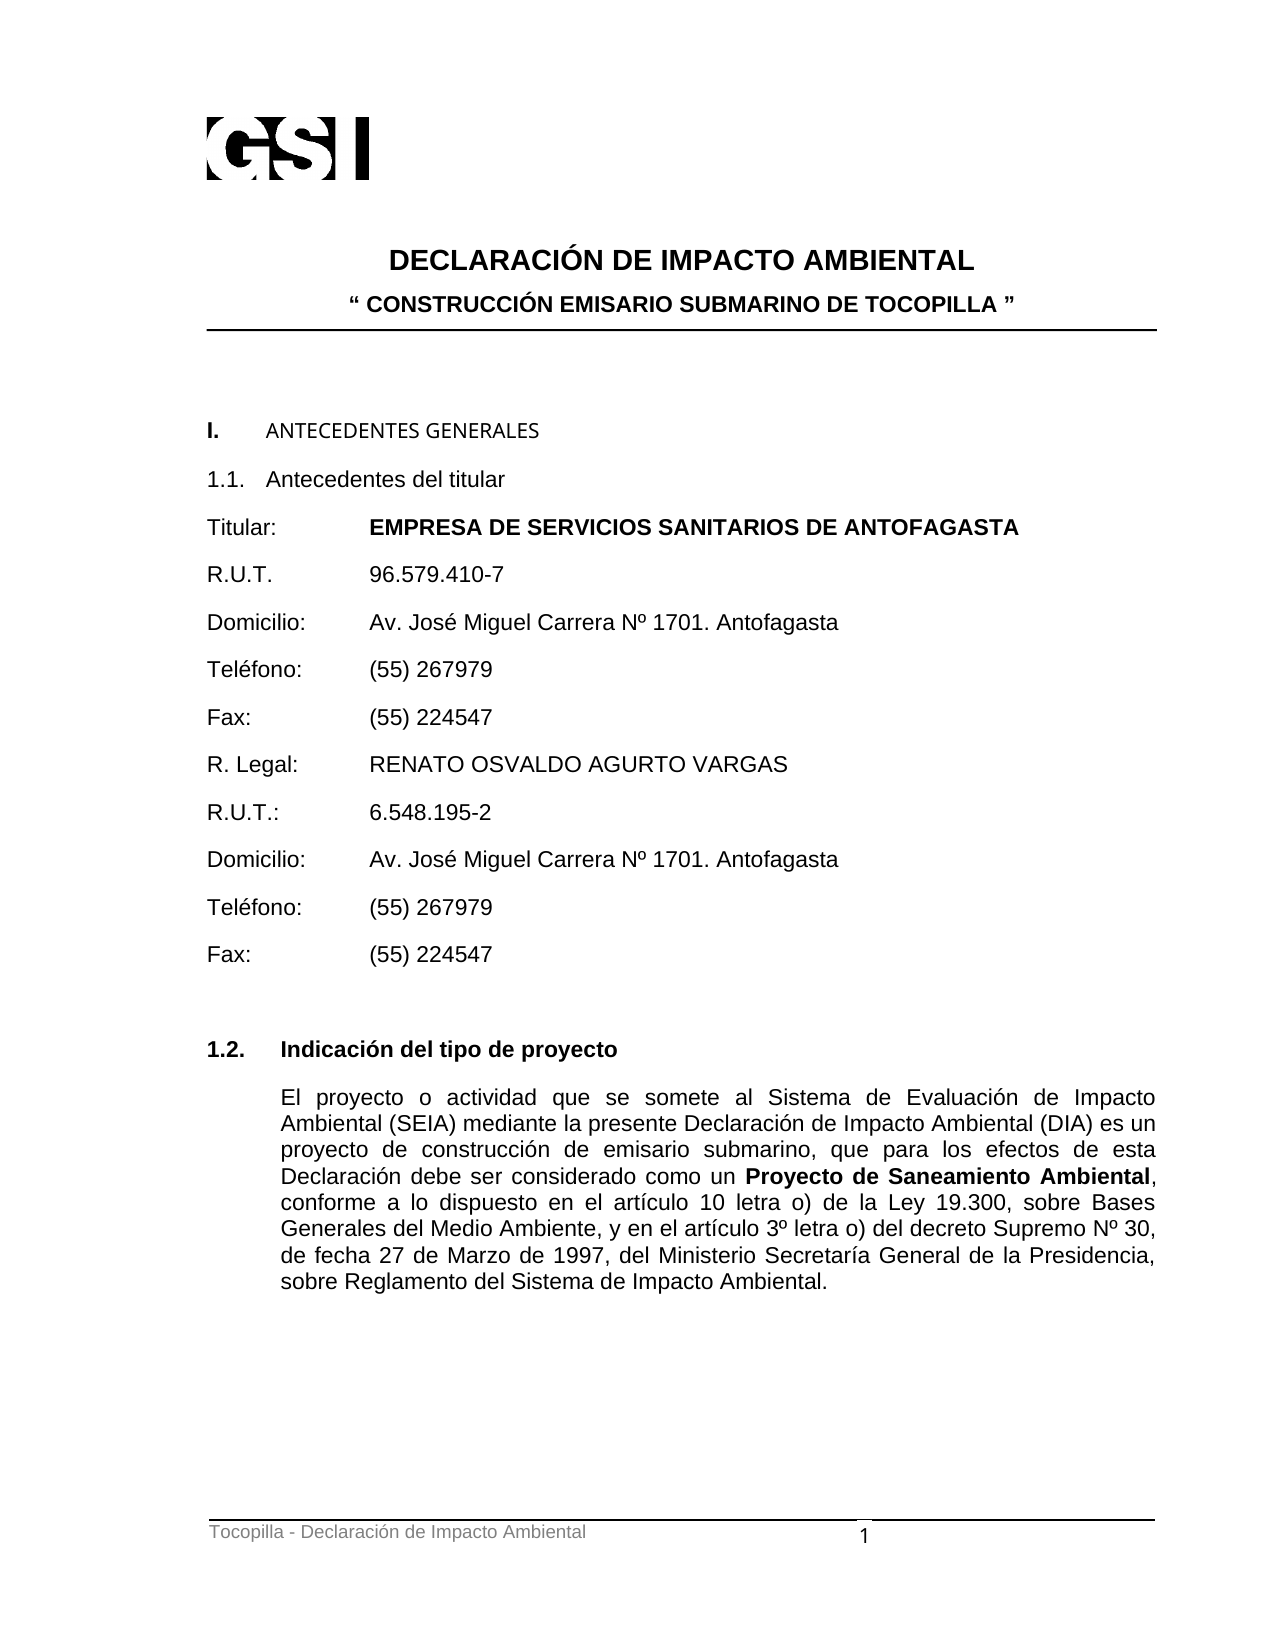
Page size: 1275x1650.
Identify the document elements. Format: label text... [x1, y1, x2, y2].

text Domicilio: Av. José Miguel Carrera Nº 1701. Antofagasta [207, 846, 1157, 872]
text Domicilio: Av. José Miguel Carrera Nº 1701. Antofagasta [207, 609, 1157, 635]
text Fax: (55) 224547 [207, 941, 1157, 967]
text Titular: EMPRESA DE SERVICIOS SANITARIOS DE ANTOFAGASTA [207, 514, 1157, 540]
text R. Legal: RENATO OSVALDO AGURTO VARGAS [207, 751, 1157, 777]
text Teléfono: (55) 267979 [207, 656, 1157, 682]
text R.U.T.: 6.548.195-2 [207, 799, 1157, 825]
text Teléfono: (55) 267979 [207, 894, 1157, 920]
text 1.2. Indicación del tipo de proyecto [207, 1036, 1157, 1062]
text R.U.T. 96.579.410-7 [207, 561, 1157, 587]
text Fax: (55) 224547 [207, 704, 1157, 730]
text El proyecto o actividad que se somete al Sistema de Evaluación de Impacto Ambiental (SEIA) mediante la presente Declaración de Impacto Ambiental (DIA) es un proyecto de construcción de emisario submarino, que para los efectos de esta Declaración debe ser considerado como un Proyecto de Saneamiento Ambiental, conforme a lo dispuesto en el artículo 10 letra o) de la Ley 19.300, sobre Bases Generales del Medio Ambiente, y en el artículo 3º letra o) del decreto Supremo Nº 30, de fecha 27 de Marzo de 1997, del Ministerio Secretaría General de la Presidencia, sobre Reglamento del Sistema de Impacto Ambiental. [280, 1084, 1157, 1294]
text DECLARACIÓN DE IMPACTO AMBIENTAL [207, 243, 1157, 277]
text “ CONSTRUCCIÓN EMISARIO SUBMARINO DE TOCOPILLA ” [207, 291, 1157, 318]
text ANTECEDENTES GENERALES [207, 417, 1157, 445]
text 1.1. Antecedentes del titular [207, 466, 1157, 492]
